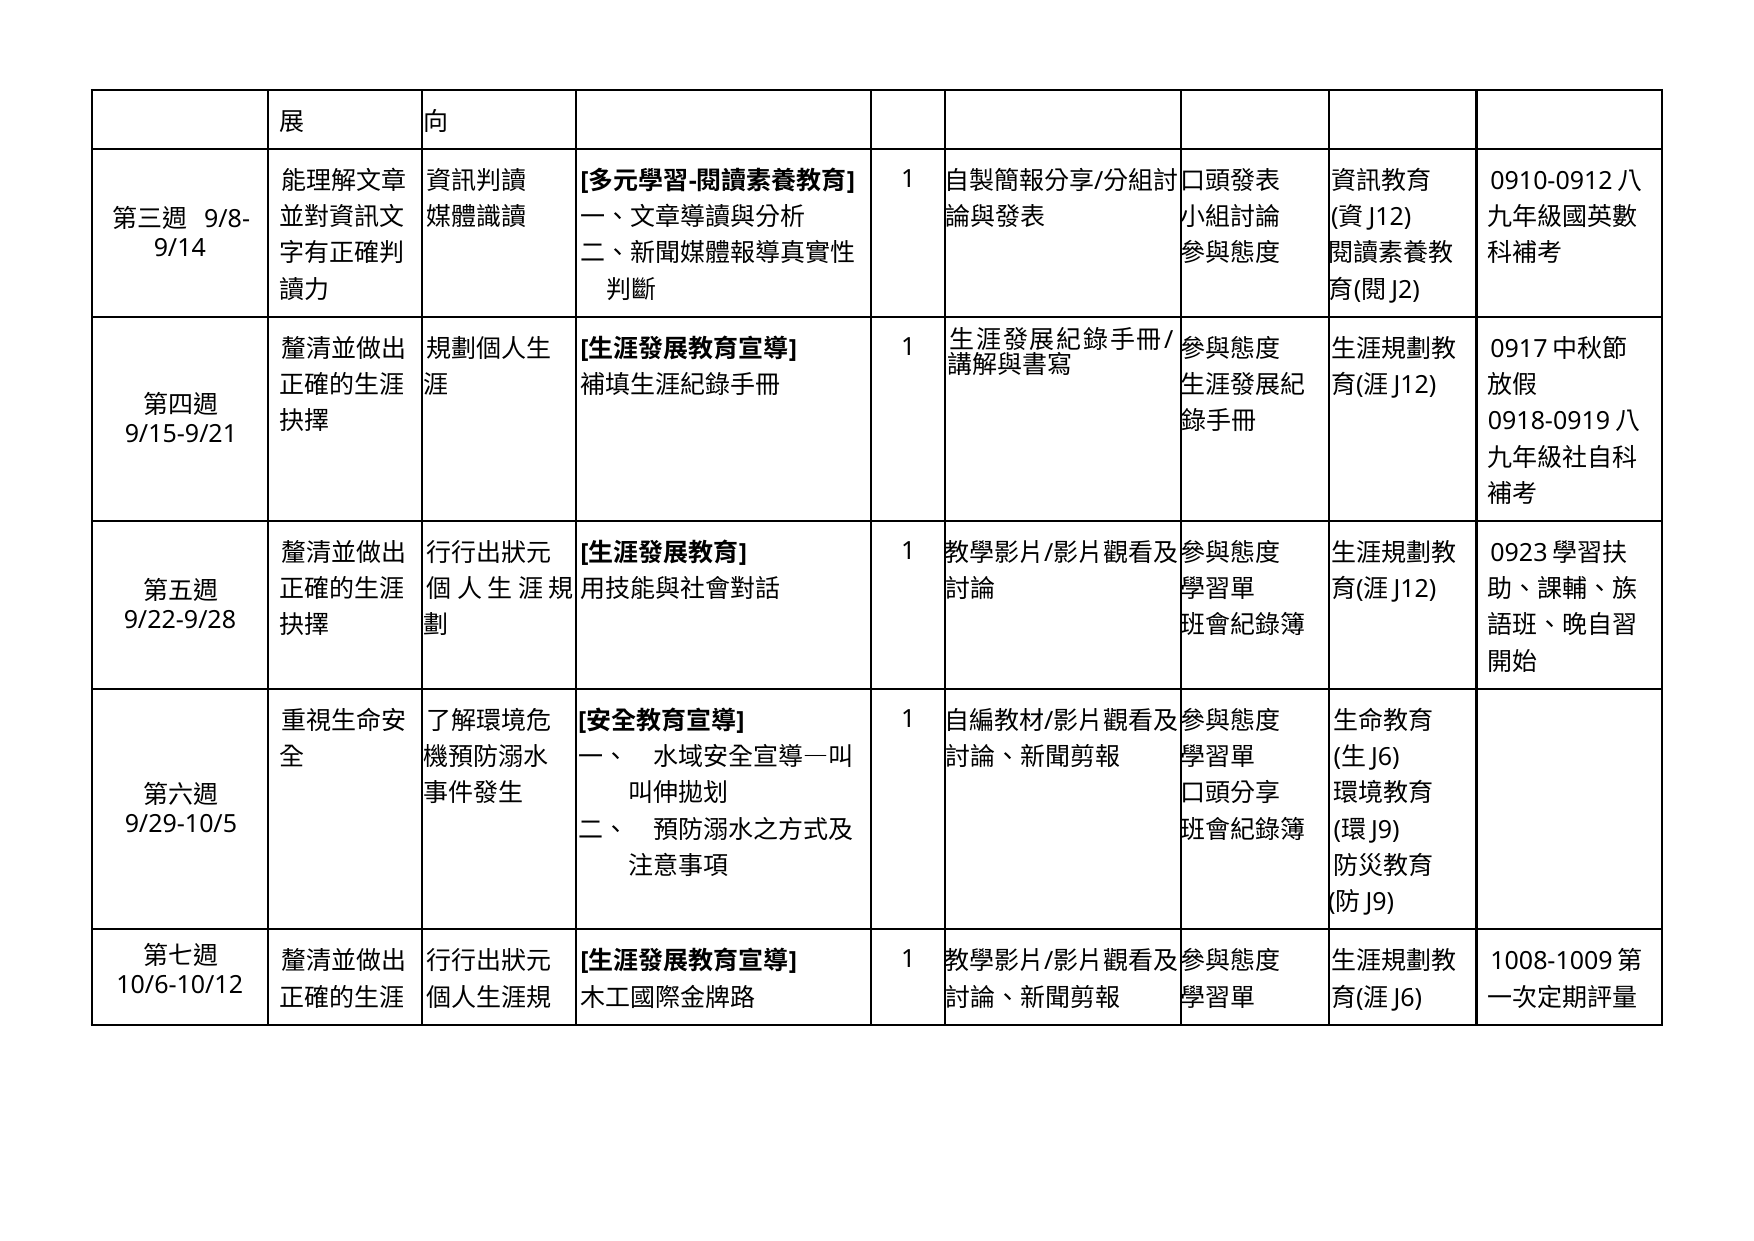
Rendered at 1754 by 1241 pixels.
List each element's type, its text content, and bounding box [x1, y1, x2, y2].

table_cell 了解技職類科與自我適合發展的方向 [423, 91, 575, 257]
table_cell 1 [872, 259, 944, 424]
table_cell 行行出狀元 個人生涯規劃 [423, 631, 575, 797]
table_cell 規劃個人生涯 [423, 427, 575, 629]
table_cell 第六週 9/29-10/5 [93, 799, 267, 1001]
table_cell 0910-0912八九年級國英數科補考 [1478, 259, 1661, 424]
table_cell 第三週 9/8-9/14 [93, 259, 267, 424]
table_cell 1 [872, 427, 944, 629]
table_cell 0903-0904九年級第一次複習考 [1478, 91, 1661, 257]
table_cell 1 [872, 91, 944, 257]
table_cell [多元學習-閱讀素養教育] 一、文章導讀與分析 二、新聞媒體報導真實性 判斷 [577, 259, 870, 424]
table_cell 資訊判讀 媒體識讀 [423, 259, 575, 424]
table_cell 學習單 參與態度 班會紀錄簿 [1182, 91, 1328, 257]
table_cell 釐清並做出正確的生涯抉擇 [269, 427, 421, 629]
table_cell 自編教材/影片觀看及討論、新聞剪報 [946, 799, 1180, 1001]
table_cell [1330, 799, 1475, 1001]
table_cell 0917中秋節放假 0918-0919八九年級社自科補考 [1478, 427, 1661, 629]
table_cell 1 [872, 799, 944, 1001]
table_cell 教學影片/影片觀看及討論 [946, 631, 1180, 797]
table_cell [生涯發展教育] 用技能與社會對話 [577, 631, 870, 797]
table_cell 生涯規劃教育(涯J2) [1330, 91, 1475, 257]
table_cell 0923學習扶助、課輔、族語班、晚自習開始 [1478, 631, 1661, 797]
table_cell 第五週 9/22-9/28 [93, 631, 267, 797]
table_cell 生涯規劃教育(涯J12) [1330, 631, 1475, 797]
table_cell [577, 799, 870, 1001]
table_cell 了解環境危機預防溺水事件發生 [423, 799, 575, 1001]
table_cell [生涯發展教育] 技職教育簡介 [577, 91, 870, 257]
table_cell 資訊教育 (資J12) 閱讀素養教育(閱J2) [1330, 259, 1475, 424]
table_cell [生涯發展教育宣導] 補填生涯紀錄手冊 [577, 427, 870, 629]
table_cell 技職教育簡介影片/影片欣賞、討論回饋 [946, 91, 1180, 257]
table_cell 重視生命安全 [269, 799, 421, 1001]
table_cell 口頭發表 小組討論 參與態度 [1182, 259, 1328, 424]
table_cell 參與態度 生涯發展紀錄手冊 [1182, 427, 1328, 629]
table_cell 國中生涯探索 個人興趣發展 [269, 91, 421, 257]
table_cell 生涯規劃教育(涯J12) [1330, 427, 1475, 629]
table_cell 釐清並做出正確的生涯抉擇 [269, 631, 421, 797]
table_cell 第二週 9/1-9/7 [93, 91, 267, 257]
table_cell 自製簡報分享/分組討論與發表 [946, 259, 1180, 424]
table_cell 生涯發展紀錄手冊/講解與書寫 [946, 427, 1180, 629]
table_cell 1 [872, 631, 944, 797]
table_cell [1478, 799, 1661, 1001]
table_cell 第四週 9/15-9/21 [93, 427, 267, 629]
table_cell 參與態度 學習單 口頭分享 班會紀錄簿 [1182, 799, 1328, 1001]
table_cell 參與態度 學習單 班會紀錄簿 [1182, 631, 1328, 797]
table_cell 能理解文章並對資訊文字有正確判讀力 [269, 259, 421, 424]
